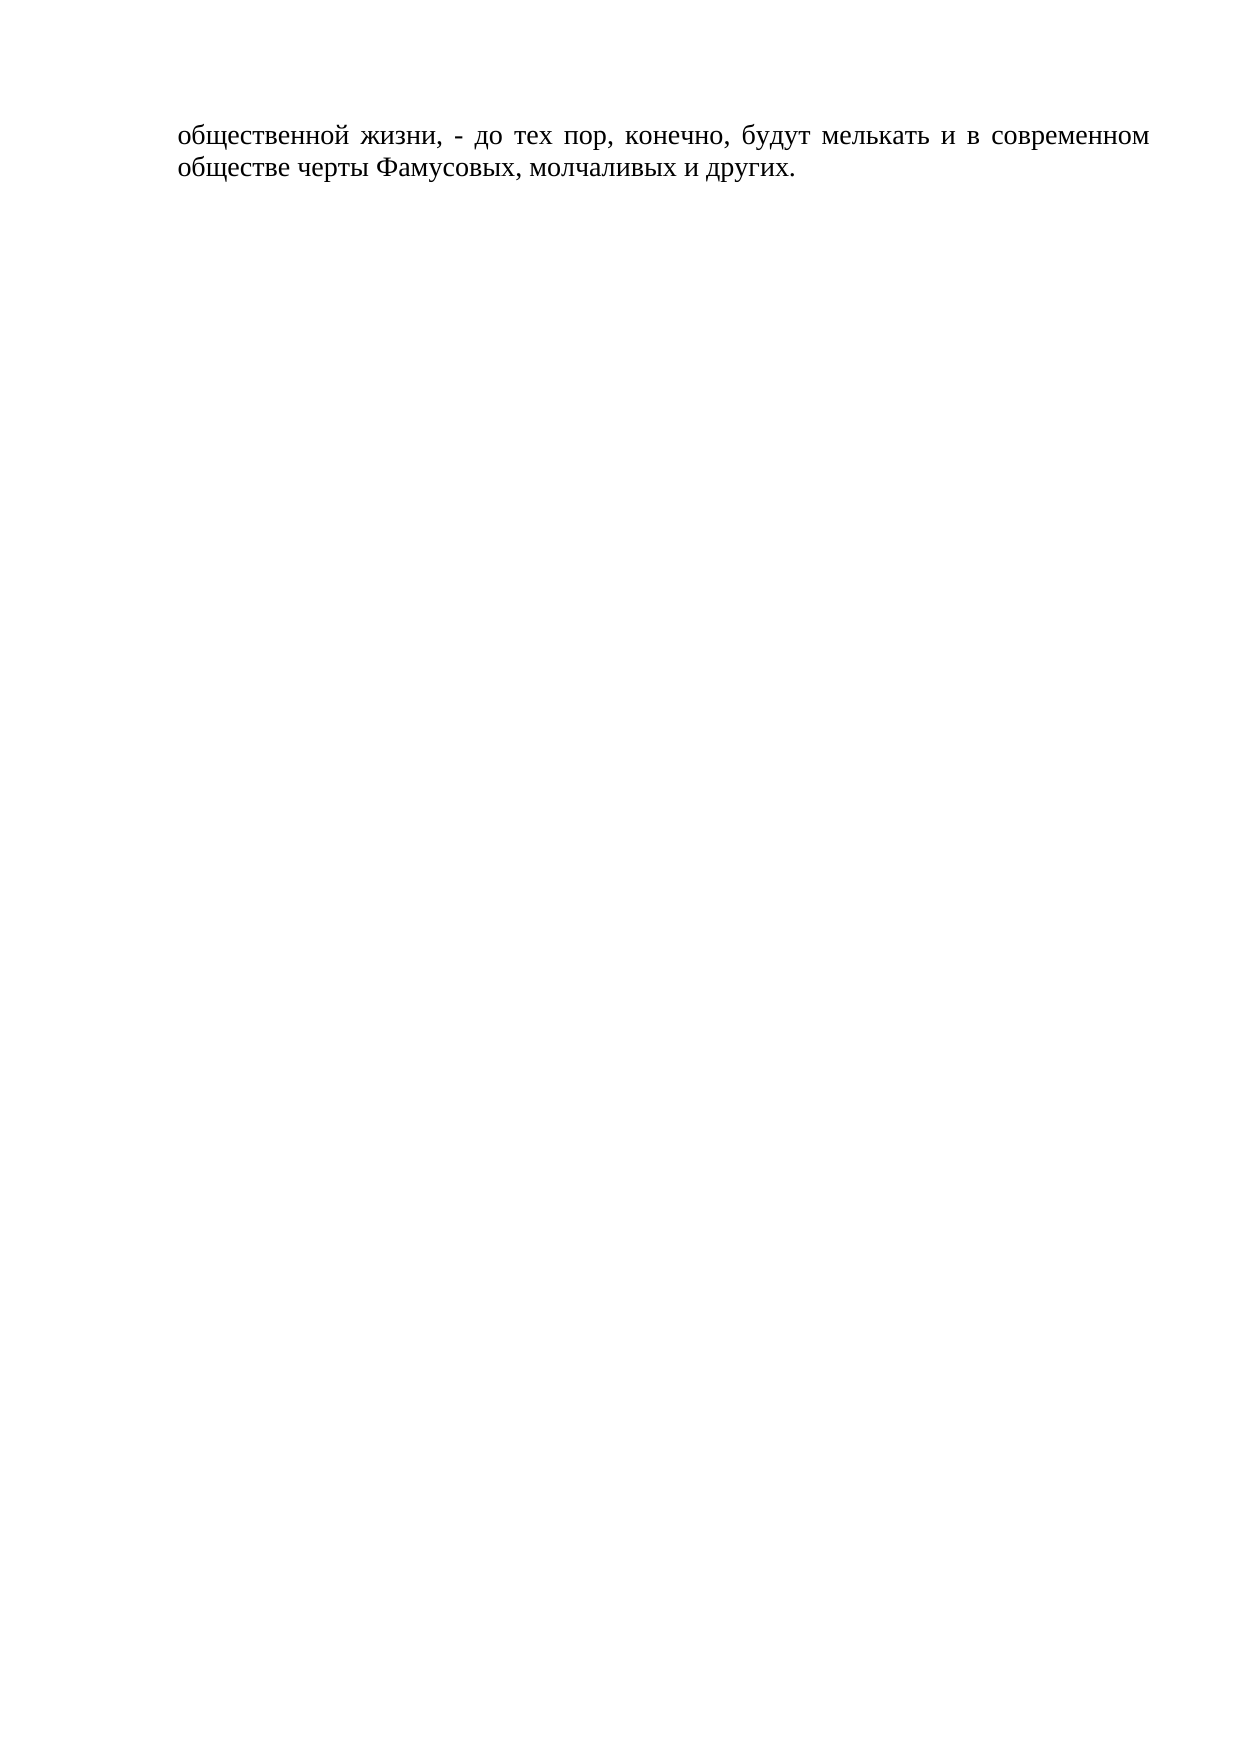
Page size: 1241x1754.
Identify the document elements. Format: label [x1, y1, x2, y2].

text [177, 118, 1152, 183]
